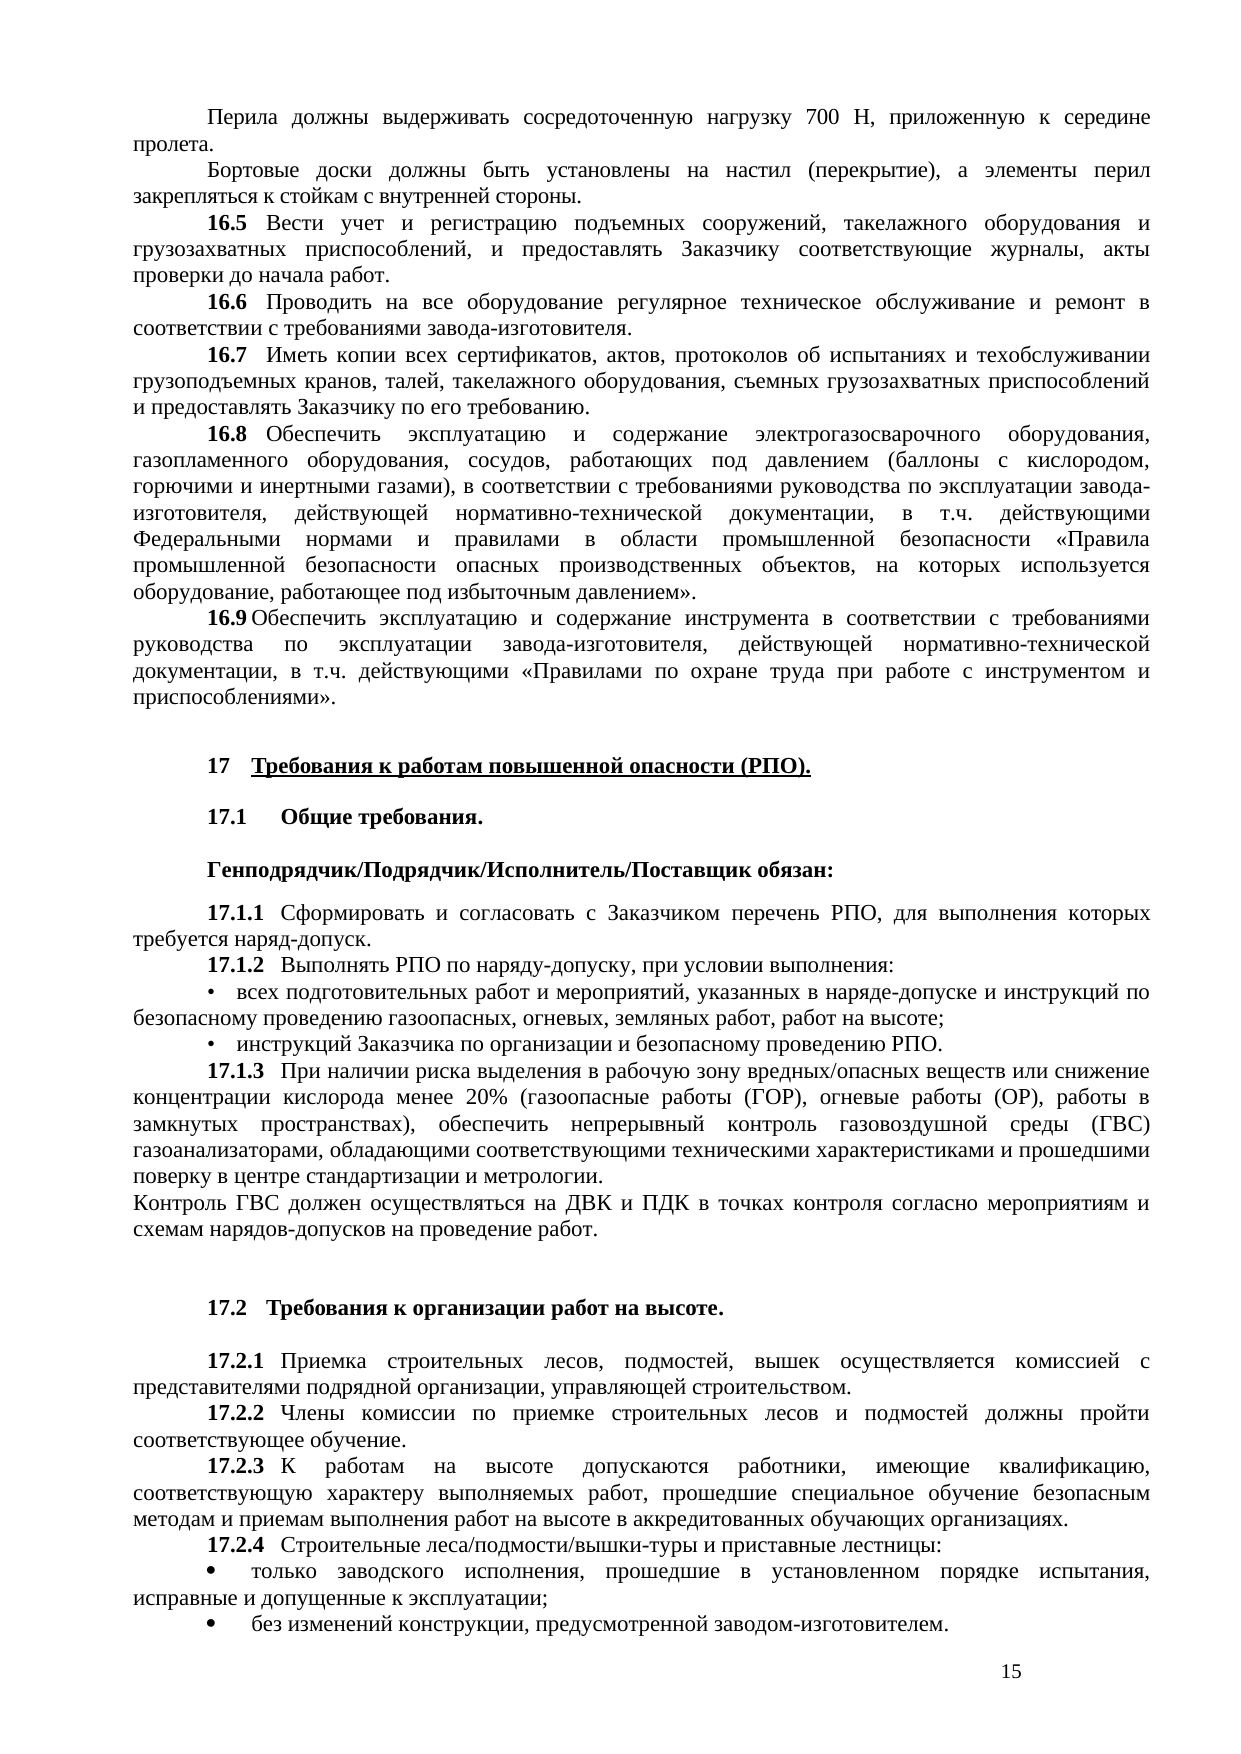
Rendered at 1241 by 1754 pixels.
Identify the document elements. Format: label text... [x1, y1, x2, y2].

text • инструкций Заказчика по организации и безопасному проведению РПО. [133, 1031, 1152, 1057]
list Общие требования. [133, 803, 1152, 829]
text Бортовые доски должны быть установлены на настил (перекрытие), а элементы перил закрепляться к стойкам с внутренней стороны. [133, 156, 1152, 209]
text • всех подготовительных работ и мероприятий, указанных в наряде-допуске и инструкций по безопасному проведению газоопасных, огневых, земляных работ, работ на высоте; [133, 978, 1152, 1031]
list Приемка строительных лесов, подмостей, вышек осуществляется комиссией с представителями подрядной организации, управляющей строительством. [133, 1347, 1152, 1399]
list без изменений конструкции, предусмотренной заводом-изготовителем. [133, 1610, 1152, 1637]
list Контроль ГВС должен осуществляться на ДВК и ПДК в точках контроля согласно мероприятиям и схемам нарядов-допусков на проведение работ. [133, 1189, 1152, 1241]
list Выполнять РПО по наряду-допуску, при условии выполнения: [133, 951, 1152, 978]
list Вести учет и регистрацию подъемных сооружений, такелажного оборудования и грузозахватных приспособлений, и предоставлять Заказчику соответствующие журналы, акты проверки до начала работ. [133, 209, 1152, 288]
list Требования к работам повышенной опасности (РПО). [133, 753, 1152, 779]
text Перила должны выдерживать сосредоточенную нагрузку 700 Н, приложенную к середине пролета. [133, 103, 1152, 156]
list Обеспечить эксплуатацию и содержание электрогазосварочного оборудования, газопламенного оборудования, сосудов, работающих под давлением (баллоны с кислородом, горючими и инертными газами), в соответствии с требованиями руководства по эксплуатации завода-изготовителя, действующей нормативно-технической документации, в т.ч. действующими Федеральными нормами и правилами в области промышленной безопасности «Правила промышленной безопасности опасных производственных объектов, на которых используется оборудование, работающее под избыточным давлением». [133, 420, 1152, 604]
list Члены комиссии по приемке строительных лесов и подмостей должны пройти соответствующее обучение. [133, 1399, 1152, 1452]
list Иметь копии всех сертификатов, актов, протоколов об испытаниях и техобслуживании грузоподъемных кранов, талей, такелажного оборудования, съемных грузозахватных приспособлений и предоставлять Заказчику по его требованию. [133, 341, 1152, 420]
list Обеспечить эксплуатацию и содержание инструмента в соответствии с требованиями руководства по эксплуатации завода-изготовителя, действующей нормативно-технической документации, в т.ч. действующими «Правилами по охране труда при работе с инструментом и приспособлениями». [133, 604, 1152, 709]
text Генподрядчик/Подрядчик/Исполнитель/Поставщик обязан: [133, 856, 1152, 882]
list Требования к организации работ на высоте. [133, 1294, 1152, 1320]
list Строительные леса/подмости/вышки-туры и приставные лестницы: [133, 1531, 1152, 1558]
list только заводского исполнения, прошедшие в установленном порядке испытания, исправные и допущенные к эксплуатации; [133, 1558, 1152, 1610]
list При наличии риска выделения в рабочую зону вредных/опасных веществ или снижение концентрации кислорода менее 20% (газоопасные работы (ГОР), огневые работы (ОР), работы в замкнутых пространствах), обеспечить непрерывный контроль газовоздушной среды (ГВС) газоанализаторами, обладающими соответствующими техническими характеристиками и прошедшими поверку в центре стандартизации и метрологии. [133, 1057, 1152, 1189]
list Проводить на все оборудование регулярное техническое обслуживание и ремонт в соответствии с требованиями завода-изготовителя. [133, 288, 1152, 341]
list К работам на высоте допускаются работники, имеющие квалификацию, соответствующую характеру выполняемых работ, прошедшие специальное обучение безопасным методам и приемам выполнения работ на высоте в аккредитованных обучающих организациях. [133, 1452, 1152, 1531]
list Сформировать и согласовать с Заказчиком перечень РПО, для выполнения которых требуется наряд-допуск. [133, 899, 1152, 951]
